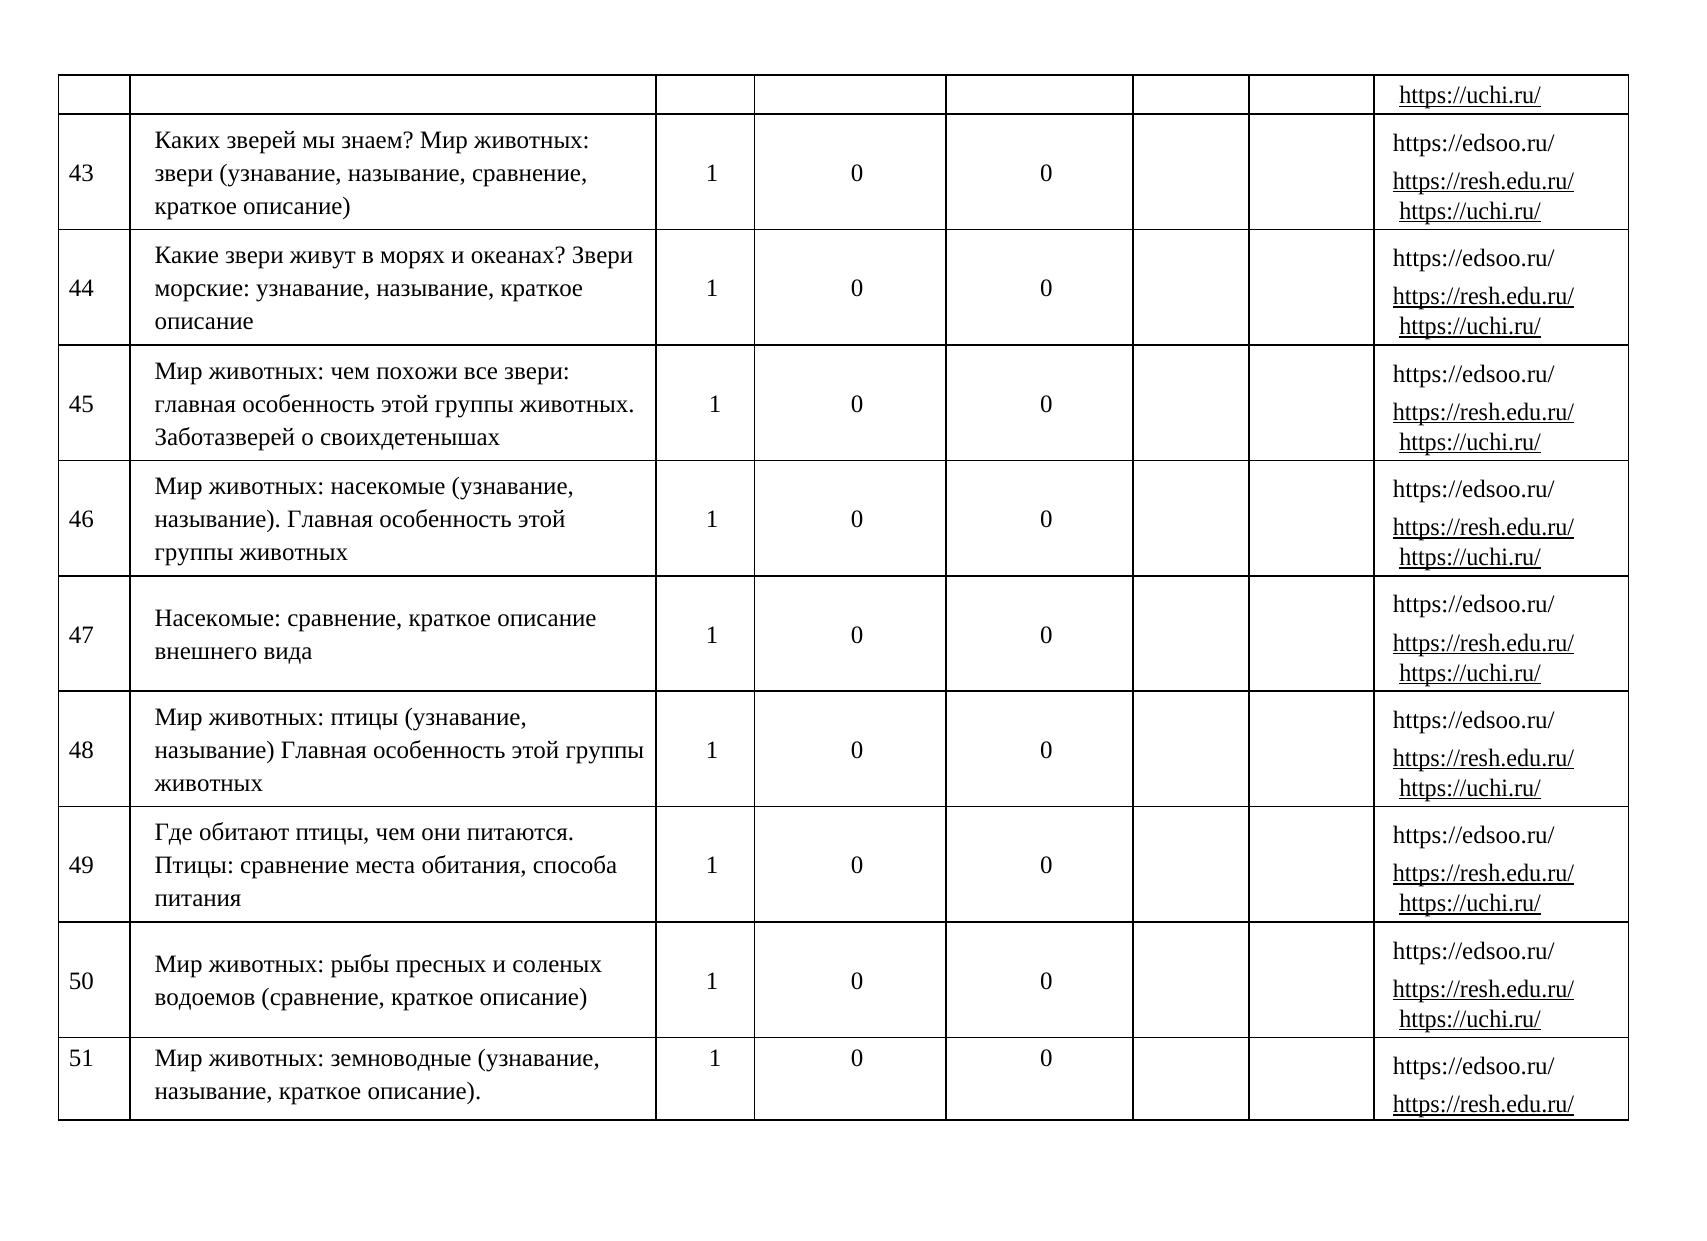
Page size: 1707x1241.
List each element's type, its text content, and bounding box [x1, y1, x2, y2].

table_cell [1250, 923, 1373, 1037]
table_cell 0 [947, 115, 1132, 229]
table_cell 1 [657, 1038, 754, 1119]
table_cell [1250, 76, 1373, 113]
table_cell https://edsoo.ru/ https://resh.edu.ru/ https://uchi.ru/ [1375, 923, 1628, 1037]
table_cell 0 [755, 461, 945, 575]
table_cell [1134, 461, 1248, 575]
table_cell 49 [59, 807, 129, 921]
table_cell 1 [657, 115, 754, 229]
table_cell 1 [657, 923, 754, 1037]
table_cell 47 [59, 577, 129, 690]
table_cell 0 [755, 115, 945, 229]
table_cell [1134, 923, 1248, 1037]
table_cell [131, 1038, 655, 1119]
table_cell [1250, 807, 1373, 921]
table_cell 0 [947, 692, 1132, 806]
table_cell [1134, 230, 1248, 344]
table_cell 0 [947, 923, 1132, 1037]
table_cell [1250, 577, 1373, 690]
table_cell 1 [657, 346, 754, 459]
table_cell 0 [755, 230, 945, 344]
table_cell Какие звери живут в морях и океанах? Звери морские: узнавание, называние, краткое описание [131, 230, 655, 344]
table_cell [131, 76, 655, 113]
table_cell [1134, 346, 1248, 459]
table_cell 46 [59, 461, 129, 575]
table_cell 0 [755, 692, 945, 806]
table_cell 0 [755, 1038, 945, 1119]
table_cell 1 [657, 461, 754, 575]
table_cell Где обитают птицы, чем они питаются. Птицы: сравнение места обитания, способа питания [131, 807, 655, 921]
table_cell [1134, 692, 1248, 806]
table_cell [1250, 230, 1373, 344]
table_cell Мир животных: рыбы пресных и соленых водоемов (сравнение, краткое описание) [131, 923, 655, 1037]
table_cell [1375, 1038, 1628, 1119]
table_cell 50 [59, 923, 129, 1037]
table_cell [1250, 115, 1373, 229]
table_cell Насекомые: сравнение, краткое описание внешнего вида [131, 577, 655, 690]
table_cell 0 [755, 346, 945, 459]
table_cell 1 [657, 692, 754, 806]
table_cell 0 [755, 807, 945, 921]
table_cell 0 [947, 230, 1132, 344]
table_cell [1134, 807, 1248, 921]
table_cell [1375, 115, 1628, 229]
table_cell 1 [657, 230, 754, 344]
table_cell [1250, 1038, 1373, 1119]
table_cell [1134, 1038, 1248, 1119]
table_cell https://edsoo.ru/ https://resh.edu.ru/ https://uchi.ru/ [1375, 230, 1628, 344]
table_cell https://edsoo.ru/ https://resh.edu.ru/ https://uchi.ru/ [1375, 807, 1628, 921]
table_cell 0 [947, 346, 1132, 459]
table_cell 0 [947, 577, 1132, 690]
table_cell 45 [59, 346, 129, 459]
table_cell https://edsoo.ru/ https://resh.edu.ru/ https://uchi.ru/ [1375, 577, 1628, 690]
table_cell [1375, 76, 1628, 113]
table_cell Мир животных: насекомые (узнавание, называние). Главная особенность этой группы животных [131, 461, 655, 575]
table_cell 48 [59, 692, 129, 806]
table_cell 1 [657, 76, 754, 113]
table_cell 43 [59, 115, 129, 229]
table_cell 1 [657, 577, 754, 690]
table_cell [1250, 692, 1373, 806]
table_cell Мир животных: птицы (узнавание, называние) Главная особенность этой группы животных [131, 692, 655, 806]
table_cell 0 [755, 577, 945, 690]
table_cell 44 [59, 230, 129, 344]
table_cell Каких зверей мы знаем? Мир животных: звери (узнавание, называние, сравнение, краткое описание) [131, 115, 655, 229]
table_cell 0 [947, 461, 1132, 575]
table_cell [1134, 115, 1248, 229]
table_cell 1 [657, 807, 754, 921]
table_cell https://edsoo.ru/ https://resh.edu.ru/ https://uchi.ru/ [1375, 692, 1628, 806]
table_cell [1250, 346, 1373, 459]
table_cell 0 [755, 923, 945, 1037]
table_cell [1250, 461, 1373, 575]
table_cell 51 [59, 1038, 129, 1119]
table_cell 0 [947, 807, 1132, 921]
table_cell https://edsoo.ru/ https://resh.edu.ru/ https://uchi.ru/ [1375, 346, 1628, 459]
table_cell 0 [947, 1038, 1132, 1119]
table_cell 0 [947, 76, 1132, 113]
table_cell [1134, 577, 1248, 690]
table_cell 42 [59, 76, 129, 113]
table_cell [1134, 76, 1248, 113]
table_cell 0 [755, 76, 945, 113]
table_cell Мир животных: чем похожи все звери: главная особенность этой группы животных. Заботазверей о своихдетенышах [131, 346, 655, 459]
table_cell https://edsoo.ru/ https://resh.edu.ru/ https://uchi.ru/ [1375, 461, 1628, 575]
